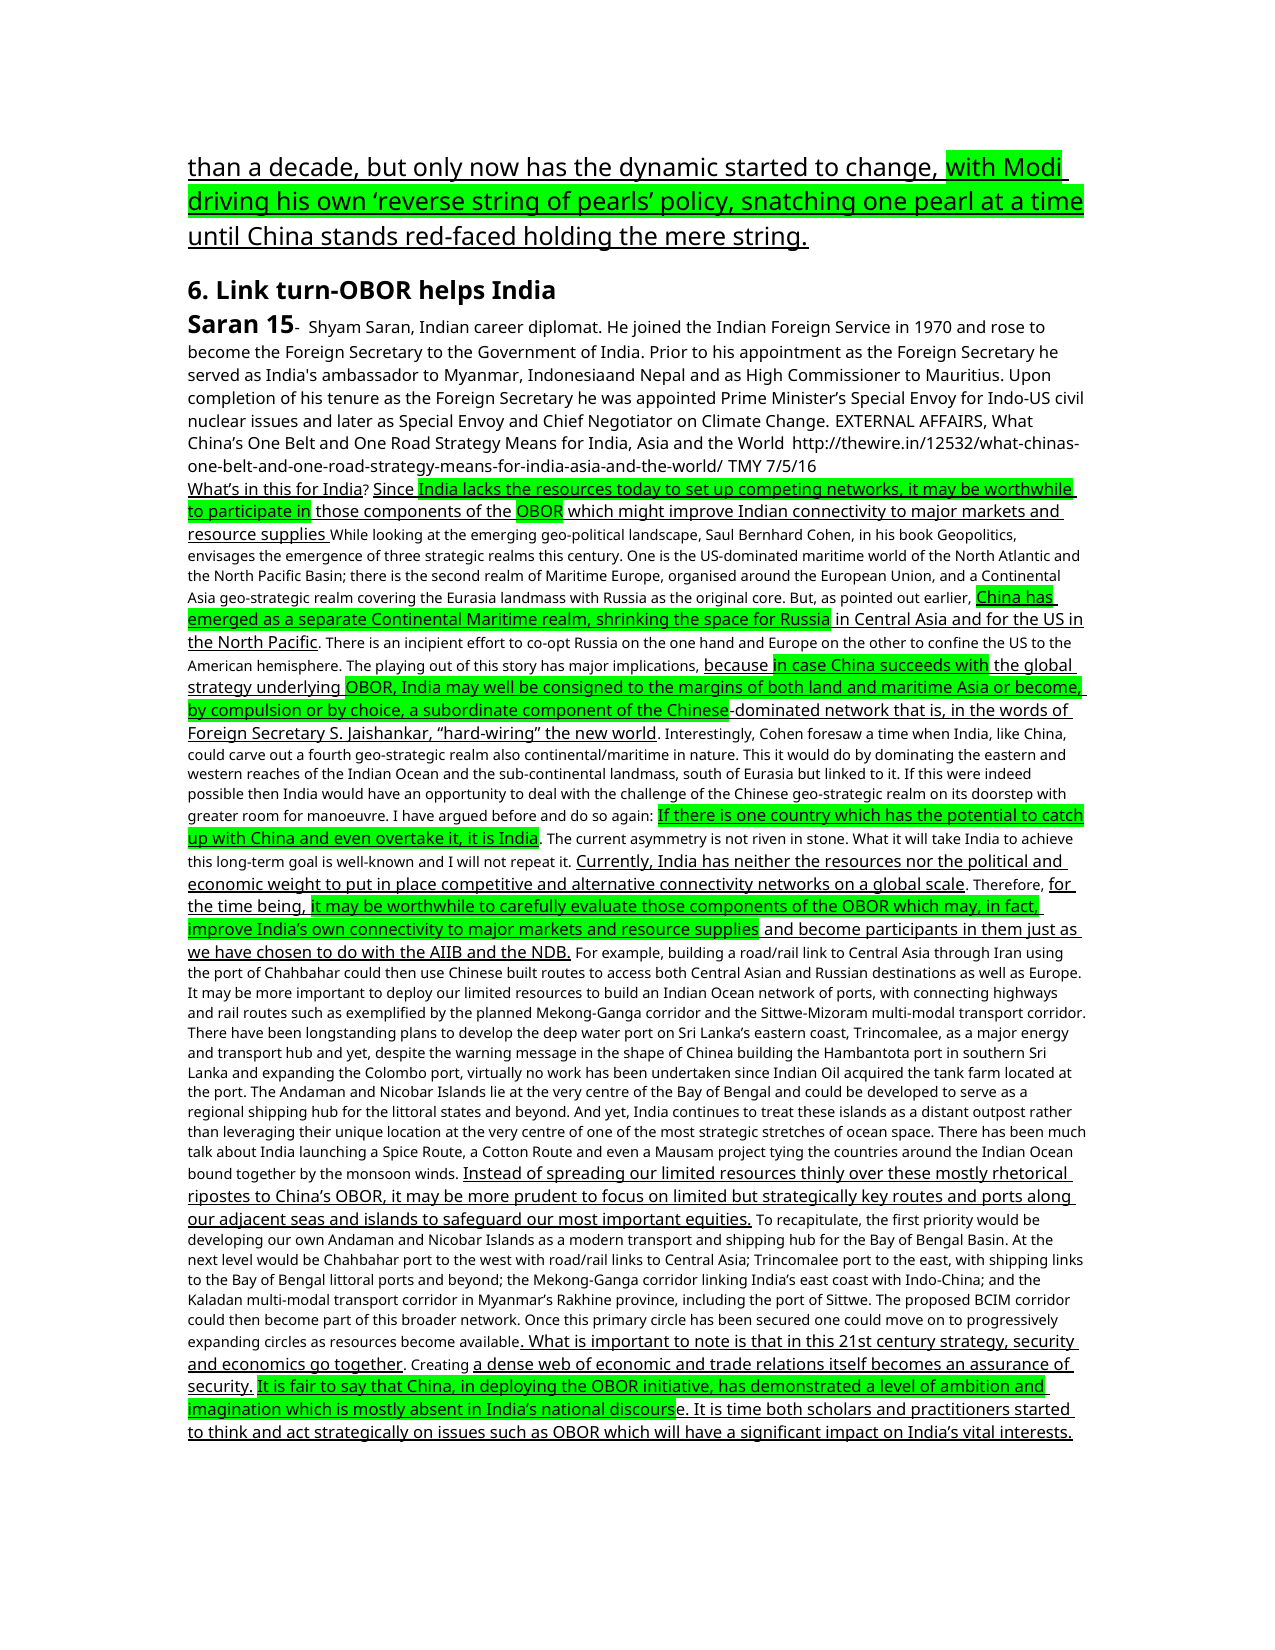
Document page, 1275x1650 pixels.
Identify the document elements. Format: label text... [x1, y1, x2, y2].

text What’s in this for India? Since India lacks the resources today to set up competing networks, it may be worthwhile to participate in those components of the OBOR which might improve Indian connectivity to major markets and resource supplies While looking at the emerging geo-political landscape, Saul Bernhard Cohen, in his book Geopolitics, envisages the emergence of three strategic realms this century. One is the US-dominated maritime world of the North Atlantic and the North Pacific Basin; there is the second realm of Maritime Europe, organised around the European Union, and a Continental Asia geo-strategic realm covering the Eurasia landmass with Russia as the original core. But, as pointed out earlier, China has emerged as a separate Continental Maritime realm, shrinking the space for Russia in Central Asia and for the US in the North Pacific. There is an incipient effort to co-opt Russia on the one hand and Europe on the other to confine the US to the American hemisphere. The playing out of this story has major implications, because in case China succeeds with the global strategy underlying OBOR, India may well be consigned to the margins of both land and maritime Asia or become, by compulsion or by choice, a subordinate component of the Chinese-dominated network that is, in the words of Foreign Secretary S. Jaishankar, “hard-wiring” the new world. Interestingly, Cohen foresaw a time when India, like China, could carve out a fourth geo-strategic realm also continental/maritime in nature. This it would do by dominating the eastern and western reaches of the Indian Ocean and the sub-continental landmass, south of Eurasia but linked to it. If this were indeed possible then India would have an opportunity to deal with the challenge of the Chinese geo-strategic realm on its doorstep with greater room for manoeuvre. I have argued before and do so again: If there is one country which has the potential to catch up with China and even overtake it, it is India. The current asymmetry is not riven in stone. What it will take India to achieve this long-term goal is well-known and I will not repeat it. Currently, India has neither the resources nor the political and economic weight to put in place competitive and alternative connectivity networks on a global scale. Therefore, for the time being, it may be worthwhile to carefully evaluate those components of the OBOR which may, in fact, improve India’s own connectivity to major markets and resource supplies and become participants in them just as we have chosen to do with the AIIB and the NDB. For example, building a road/rail link to Central Asia through Iran using the port of Chahbahar could then use Chinese built routes to access both Central Asian and Russian destinations as well as Europe. It may be more important to deploy our limited resources to build an Indian Ocean network of ports, with connecting highways and rail routes such as exemplified by the planned Mekong-Ganga corridor and the Sittwe-Mizoram multi-modal transport corridor. There have been longstanding plans to develop the deep water port on Sri Lanka’s eastern coast, Trincomalee, as a major energy and transport hub and yet, despite the warning message in the shape of Chinea building the Hambantota port in southern Sri Lanka and expanding the Colombo port, virtually no work has been undertaken since Indian Oil acquired the tank farm located at the port. The Andaman and Nicobar Islands lie at the very centre of the Bay of Bengal and could be developed to serve as a regional shipping hub for the littoral states and beyond. And yet, India continues to treat these islands as a distant outpost rather than leveraging their unique location at the very centre of one of the most strategic stretches of ocean space. There has been much talk about India launching a Spice Route, a Cotton Route and even a Mausam project tying the countries around the Indian Ocean bound together by the monsoon winds. Instead of spreading our limited resources thinly over these mostly rhetorical ripostes to China’s OBOR, it may be more prudent to focus on limited but strategically key routes and ports along our adjacent seas and islands to safeguard our most important equities. To recapitulate, the first priority would be developing our own Andaman and Nicobar Islands as a modern transport and shipping hub for the Bay of Bengal Basin. At the next level would be Chahbahar port to the west with road/rail links to Central Asia; Trincomalee port to the east, with shipping links to the Bay of Bengal littoral ports and beyond; the Mekong-Ganga corridor linking India’s east coast with Indo-China; and the Kaladan multi-modal transport corridor in Myanmar’s Rakhine province, including the port of Sittwe. The proposed BCIM corridor could then become part of this broader network. Once this primary circle has been secured one could move on to progressively expanding circles as resources become available. What is important to note is that in this 21st century strategy, security and economics go together. Creating a dense web of economic and trade relations itself becomes an assurance of security. It is fair to say that China, in deploying the OBOR initiative, has demonstrated a level of ambition and imagination which is mostly absent in India’s national discourse. It is time both scholars and practitioners started to think and act strategically on issues such as OBOR which will have a significant impact on India’s vital interests. [187, 696, 1087, 1443]
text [187, 150, 1087, 252]
subtitle 6. Link turn-OBOR helps India [187, 273, 1087, 307]
text Saran 15- Shyam Saran, Indian career diplomat. He joined the Indian Foreign Service in 1970 and rose to become the Foreign Secretary to the Government of India. Prior to his appointment as the Foreign Secretary he served as India's ambassador to Myanmar, Indonesiaand Nepal and as High Commissioner to Mauritius. Upon completion of his tenure as the Foreign Secretary he was appointed Prime Minister’s Special Envoy for Indo-US civil nuclear issues and later as Special Envoy and Chief Negotiator on Climate Change. EXTERNAL AFFAIRS, What China’s One Belt and One Road Strategy Means for India, Asia and the World http://thewire.in/12532/what-chinas-one-belt-and-one-road-strategy-means-for-india-asia-and-the-world/ TMY 7/5/16 [187, 307, 1087, 477]
